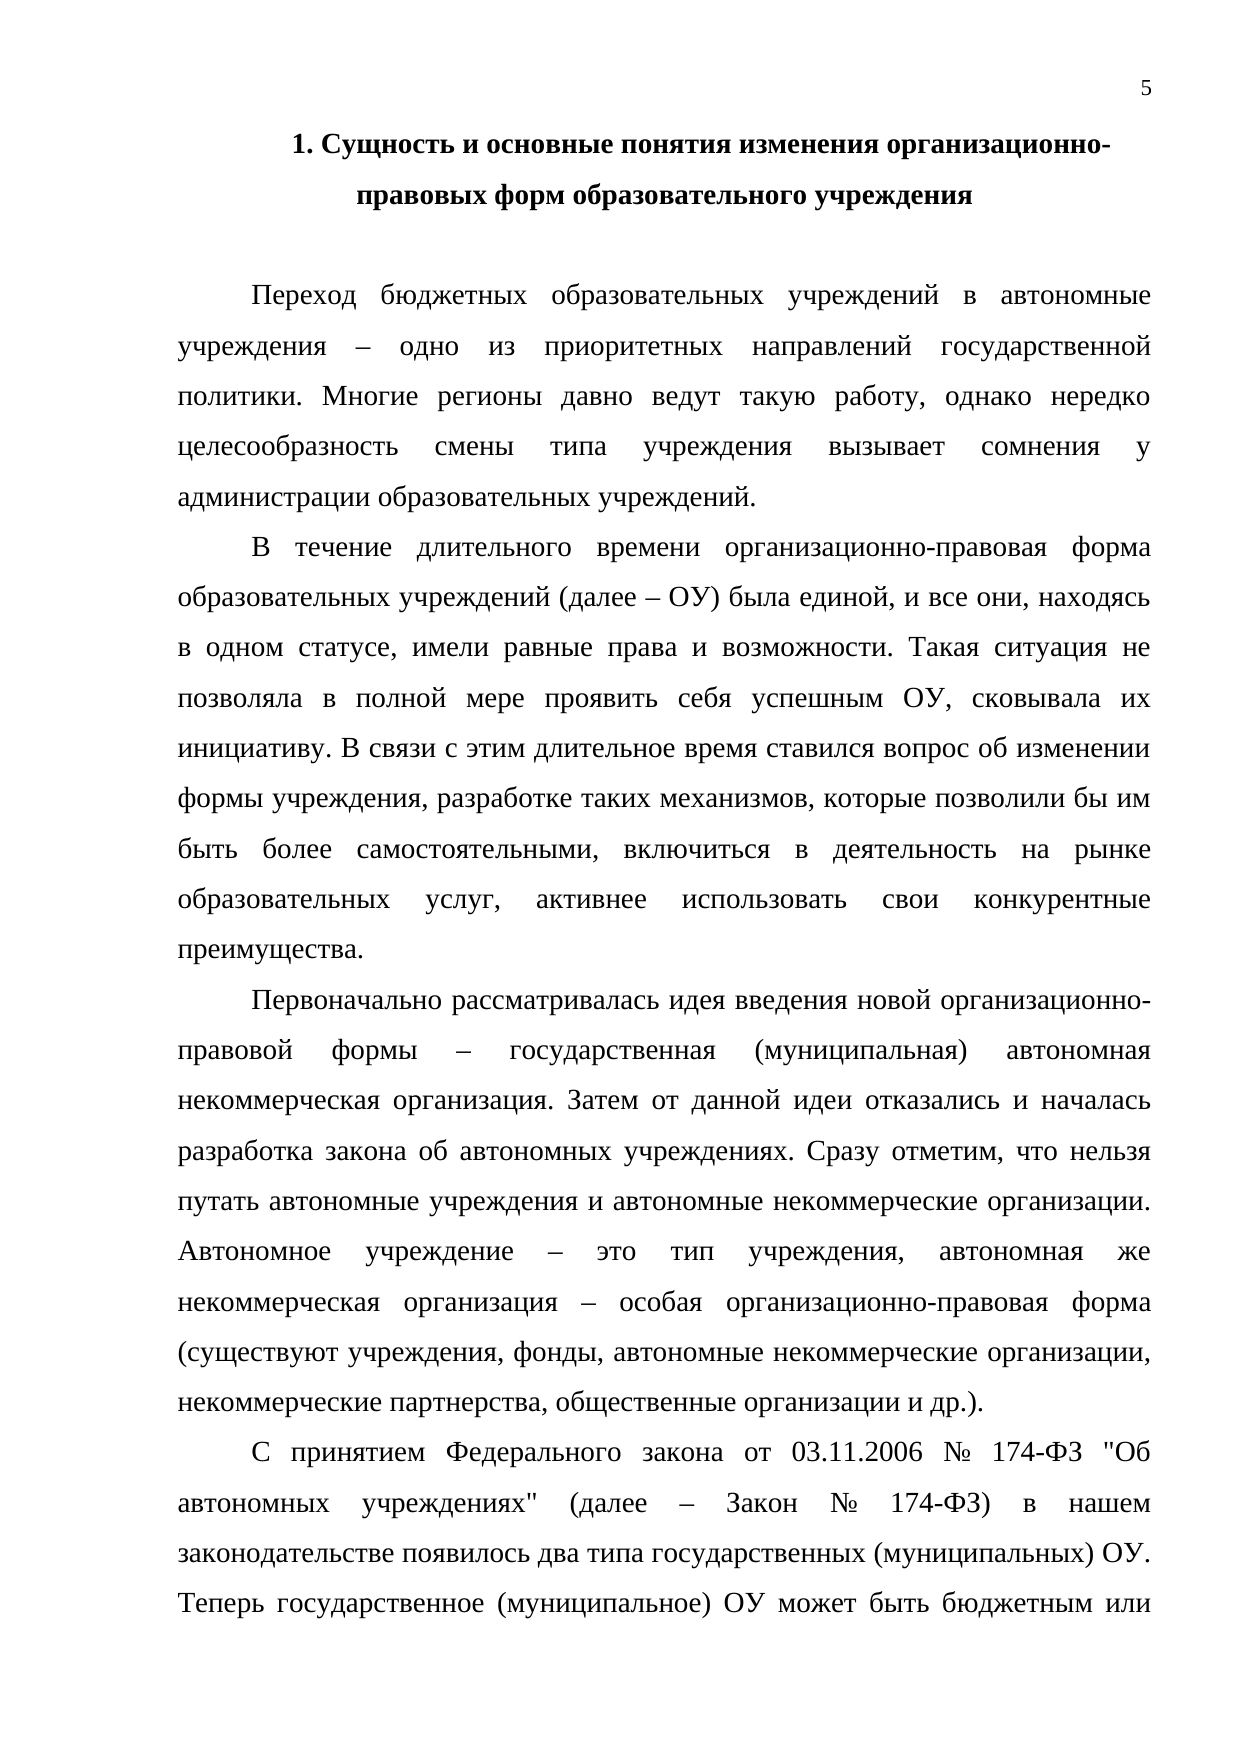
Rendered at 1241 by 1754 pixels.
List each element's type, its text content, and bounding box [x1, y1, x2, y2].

text В течение длительного времени организационно-правовая форма образовательных учреждений (далее – ОУ) была единой, и все они, находясь в одном статусе, имели равные права и возможности. Такая ситуация не позволяла в полной мере проявить себя успешным ОУ, сковывала их инициативу. В связи с этим длительное время ставился вопрос об изменении формы учреждения, разработке таких механизмов, которые позволили бы им быть более самостоятельными, включиться в деятельность на рынке образовательных услуг, активнее использовать свои конкурентные преимущества. [177, 529, 1152, 965]
text 1. Сущность и основные понятия изменения организационно-правовых форм образовательного учреждения [177, 126, 1152, 210]
text Переход бюджетных образовательных учреждений в автономные учреждения – одно из приоритетных направлений государственной политики. Многие регионы давно ведут такую работу, однако нередко целесообразность смены типа учреждения вызывает сомнения у администрации образовательных учреждений. [177, 277, 1152, 512]
text Первоначально рассматривалась идея введения новой организационно-правовой формы – государственная (муниципальная) автономная некоммерческая организация. Затем от данной идеи отказались и началась разработка закона об автономных учреждениях. Сразу отметим, что нельзя путать автономные учреждения и автономные некоммерческие организации. Автономное учреждение – это тип учреждения, автономная же некоммерческая организация – особая организационно-правовая форма (существуют учреждения, фонды, автономные некоммерческие организации, некоммерческие партнерства, общественные организации и др.). [177, 982, 1152, 1418]
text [177, 1434, 1152, 1619]
